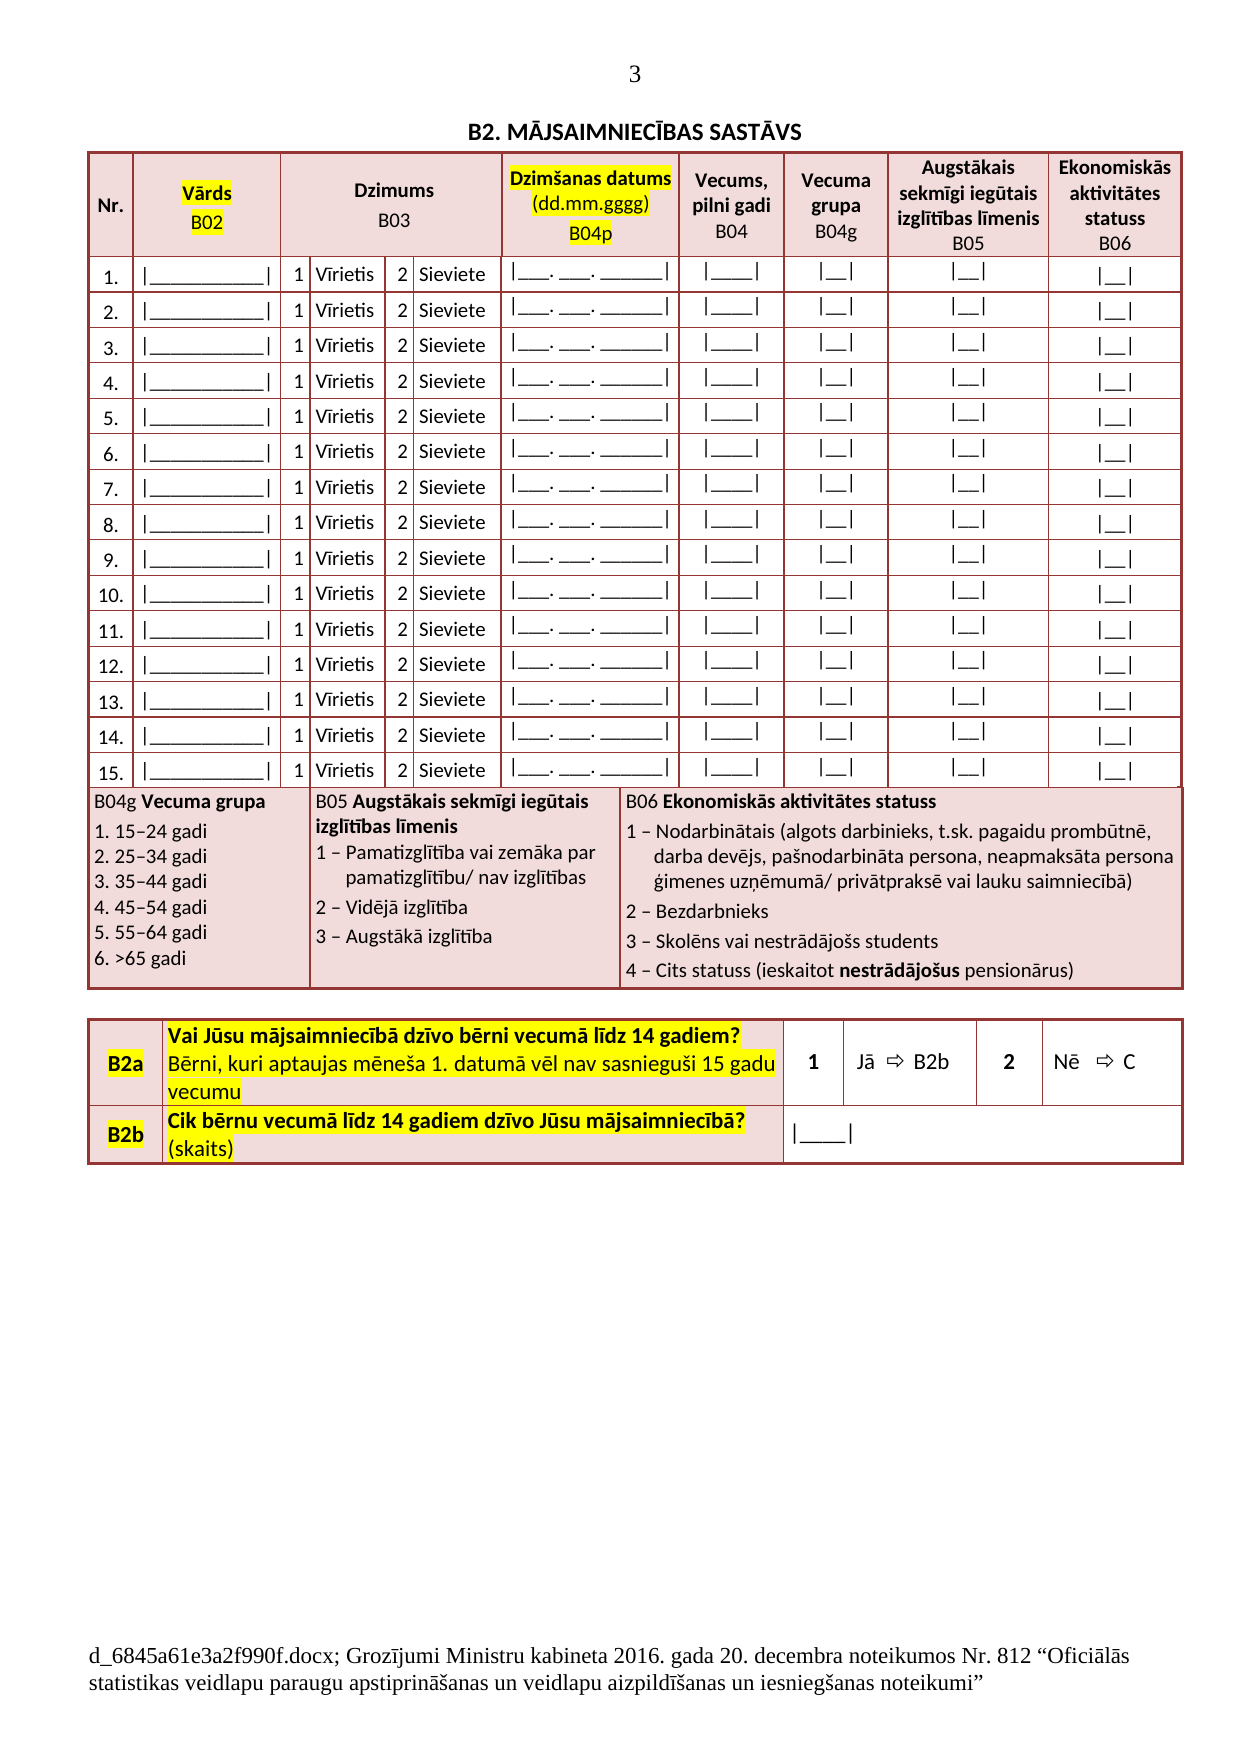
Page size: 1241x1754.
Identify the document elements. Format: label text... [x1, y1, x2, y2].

table_cell |__| [785, 753, 887, 787]
table_cell |__| [889, 753, 1048, 787]
table_cell |__| [785, 647, 887, 681]
table_cell 2 [386, 682, 413, 716]
table_cell B06 Ekonomiskās aktivitātes statuss 1 – Nodarbinātais (algots darbinieks, t.sk. pagaidu prombūtnē, darba devējs, pašnodarbināta persona, neapmaksāta persona ģimenes uzņēmumā/ privātpraksē vai lauku saimniecībā) 2 – Bezdarbnieks 3 – Skolēns vai nestrādājošs students 4 – Cits statuss (ieskaitot nestrādājošus pensionārus) [621, 788, 1181, 987]
table_header 1 [784, 1021, 843, 1105]
table_cell |___________| [134, 540, 280, 575]
table_cell 11. [90, 611, 132, 646]
table_cell Sieviete [414, 399, 500, 433]
table_cell |____| [680, 718, 783, 752]
table_cell 1 [281, 611, 309, 646]
table_cell |__| [889, 328, 1048, 362]
table_cell Cik bērnu vecumā līdz 14 gadiem dzīvo Jūsu mājsaimniecībā? (skaits) [234, 1106, 783, 1162]
table_cell |___________| [134, 293, 280, 327]
table_cell 8. [90, 505, 132, 539]
table_cell |___. ___. ______| [502, 718, 678, 752]
table_cell |___________| [134, 576, 280, 610]
table_cell |__| [889, 540, 1048, 575]
table_cell |___. ___. ______| [502, 434, 678, 468]
table_cell |__| [785, 540, 887, 575]
table_cell 7. [90, 470, 132, 504]
text B2. MĀJSAIMNIECĪBAS SASTĀVS [89, 117, 1181, 147]
table_cell Vīrietis [311, 718, 384, 752]
table_cell |__| [889, 434, 1048, 468]
table_cell Sieviete [414, 647, 500, 681]
table_cell 1 [281, 328, 309, 362]
table_cell |___. ___. ______| [502, 540, 678, 575]
table_cell Vīrietis [311, 682, 384, 716]
table_cell Vīrietis [311, 363, 384, 398]
table_cell Vīrietis [311, 753, 384, 787]
table_cell Sieviete [414, 718, 500, 752]
table_cell |__| [785, 505, 887, 539]
table_cell |___________| [134, 718, 280, 752]
table_cell |___. ___. ______| [502, 576, 678, 610]
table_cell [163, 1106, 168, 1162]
table_cell |__| [785, 399, 887, 433]
table_cell Sieviete [414, 470, 500, 504]
table_cell |__| [889, 363, 1048, 398]
table_cell 2 [386, 647, 413, 681]
table_cell 4. [90, 363, 132, 398]
table_cell 1 [281, 647, 309, 681]
table_cell |__| [889, 576, 1048, 610]
table_cell 14. [90, 718, 132, 752]
table_cell Sieviete [414, 611, 500, 646]
table_cell |___. ___. ______| [502, 753, 678, 787]
table_header Dzimums B03 [281, 154, 501, 256]
table_cell |__| [889, 718, 1048, 752]
table_cell |__| [785, 328, 887, 362]
table_cell Sieviete [414, 434, 500, 468]
table_cell |____| [680, 434, 783, 468]
table_cell 2 [386, 718, 413, 752]
table_cell |____| [680, 682, 783, 716]
table_cell Sieviete [414, 257, 500, 291]
table_cell |____| [680, 505, 783, 539]
table_cell |__| [785, 434, 887, 468]
table_cell Sieviete [414, 505, 500, 539]
table_cell |___________| [134, 434, 280, 468]
table_cell B05 Augstākais sekmīgi iegūtais izglītības līmenis 1 – Pamatizglītība vai zemāka par pamatizglītību/ nav izglītības 2 – Vidējā izglītība 3 – Augstākā izglītība [311, 788, 619, 987]
table_cell |____| [680, 540, 783, 575]
table_cell |__| [1049, 540, 1180, 575]
table_cell 2 [386, 540, 413, 575]
table_cell 3. [90, 328, 132, 362]
table_header Vārds B02 [134, 154, 280, 256]
table_cell |____| [680, 328, 783, 362]
table_cell |____| [680, 399, 783, 433]
table_cell |__| [889, 682, 1048, 716]
table_cell |__| [785, 611, 887, 646]
table_cell 1 [281, 540, 309, 575]
table_cell 9. [90, 540, 132, 575]
table_cell |__| [1049, 293, 1180, 327]
table_cell |__| [1049, 576, 1180, 610]
table_cell |__| [1049, 399, 1180, 433]
table_cell |__| [785, 293, 887, 327]
table_cell Vīrietis [311, 505, 384, 539]
table_cell |____| [680, 257, 783, 291]
table_cell |___________| [134, 470, 280, 504]
table_cell |__| [889, 611, 1048, 646]
table_cell |__| [785, 682, 887, 716]
table_cell |__| [785, 257, 887, 291]
table_cell 1 [281, 576, 309, 610]
table_cell |___________| [134, 647, 280, 681]
table_cell |__| [1049, 753, 1180, 787]
table_cell |___. ___. ______| [502, 328, 678, 362]
table_cell |____| [680, 611, 783, 646]
table_cell 2 [386, 399, 413, 433]
table_cell |___________| [134, 363, 280, 398]
table_cell |____| [680, 576, 783, 610]
table_cell Vīrietis [311, 647, 384, 681]
table_header Vecuma grupa B04g [785, 154, 887, 256]
table_cell 10. [90, 576, 132, 610]
table_cell |__| [1049, 682, 1180, 716]
table_header Nr. [90, 154, 132, 256]
table_cell 15. [90, 753, 132, 787]
table_cell 2. [90, 293, 132, 327]
table_cell Sieviete [414, 682, 500, 716]
table_cell 1 [281, 434, 309, 468]
table_cell 2 [386, 753, 413, 787]
table_cell 1 [281, 363, 309, 398]
table_cell |___. ___. ______| [502, 505, 678, 539]
table_cell Vīrietis [311, 576, 384, 610]
table_cell |__| [889, 505, 1048, 539]
table_cell 1 [281, 753, 309, 787]
table_cell Sieviete [414, 753, 500, 787]
table_cell Sieviete [414, 540, 500, 575]
table_cell |___________| [134, 257, 280, 291]
table_cell Vīrietis [311, 399, 384, 433]
table_cell 2 [386, 293, 413, 327]
table_cell 2 [386, 328, 413, 362]
table_cell |__| [889, 257, 1048, 291]
table_cell 2 [386, 505, 413, 539]
table_cell B2b [90, 1106, 162, 1162]
table_cell |__| [1049, 718, 1180, 752]
table_cell 1 [281, 682, 309, 716]
table_cell |____| [680, 470, 783, 504]
table_cell |__| [889, 293, 1048, 327]
table_cell Vīrietis [311, 293, 384, 327]
table_cell |__| [1049, 328, 1180, 362]
table_cell 1 [281, 257, 309, 291]
table_cell |___. ___. ______| [502, 399, 678, 433]
table_cell |___. ___. ______| [502, 363, 678, 398]
table_cell |___. ___. ______| [502, 257, 678, 291]
table_header Vecums, pilni gadi B04 [680, 154, 783, 256]
table_cell Sieviete [414, 576, 500, 610]
table_cell |____| [784, 1106, 1181, 1162]
table_header Ekonomiskās aktivitātes statuss B06 [1049, 154, 1180, 256]
table_cell 12. [90, 647, 132, 681]
table_cell 2 [386, 611, 413, 646]
table_cell |___. ___. ______| [502, 611, 678, 646]
table_cell |___________| [134, 611, 280, 646]
table_cell |__| [1049, 470, 1180, 504]
table_cell |__| [889, 647, 1048, 681]
table_cell |___. ___. ______| [502, 293, 678, 327]
table_cell Sieviete [414, 328, 500, 362]
table_cell 2 [386, 257, 413, 291]
table_header Dzimšanas datums (dd.mm.gggg) B04p [503, 154, 678, 256]
table_cell |__| [1049, 257, 1180, 291]
table_cell |__| [1049, 434, 1180, 468]
table_cell |__| [1049, 505, 1180, 539]
table_cell |__| [1049, 611, 1180, 646]
table_header B2a [90, 1021, 162, 1105]
table_header Nē C [1043, 1021, 1181, 1105]
table_cell 2 [386, 470, 413, 504]
table_cell Sieviete [414, 363, 500, 398]
table_cell |__| [785, 363, 887, 398]
table_cell |____| [680, 293, 783, 327]
table_cell |__| [785, 470, 887, 504]
table_cell |__| [889, 399, 1048, 433]
table_cell |___. ___. ______| [502, 470, 678, 504]
table_cell 1 [281, 399, 309, 433]
table_cell B04g Vecuma grupa 1. 15–24 gadi 2. 25–34 gadi 3. 35–44 gadi 4. 45–54 gadi 5. 55–64 gadi 6. >65 gadi [90, 788, 309, 987]
table_cell |___________| [134, 328, 280, 362]
table_cell Vīrietis [311, 611, 384, 646]
table_cell |___. ___. ______| [502, 682, 678, 716]
table_cell |___________| [134, 753, 280, 787]
table_cell |____| [680, 647, 783, 681]
table_cell |___________| [134, 682, 280, 716]
table_cell 2 [386, 576, 413, 610]
table_header Vai Jūsu mājsaimniecībā dzīvo bērni vecumā līdz 14 gadiem? Bērni, kuri aptaujas mēneša 1. datumā vēl nav sasnieguši 15 gadu vecumu [163, 1021, 783, 1105]
table_cell 2 [386, 434, 413, 468]
table_cell 2 [386, 363, 413, 398]
table_cell Vīrietis [311, 434, 384, 468]
table_cell 6. [90, 434, 132, 468]
table_cell Vīrietis [311, 257, 384, 291]
table_cell 1 [281, 718, 309, 752]
table_cell 5. [90, 399, 132, 433]
table_cell 1 [281, 293, 309, 327]
table_cell |__| [785, 718, 887, 752]
table_cell Vīrietis [311, 470, 384, 504]
table_cell 1. [90, 257, 132, 291]
table_cell |___________| [134, 399, 280, 433]
table_header 2 [977, 1021, 1042, 1105]
table_cell |____| [680, 753, 783, 787]
table_cell Sieviete [414, 293, 500, 327]
table_cell |___________| [134, 505, 280, 539]
table_header Augstākais sekmīgi iegūtais izglītības līmenis B05 [889, 154, 1048, 256]
table_cell |__| [785, 576, 887, 610]
table_cell |__| [889, 470, 1048, 504]
table_cell |___. ___. ______| [502, 647, 678, 681]
table_cell 1 [281, 505, 309, 539]
table_cell |____| [680, 363, 783, 398]
table_cell 13. [90, 682, 132, 716]
table_cell 1 [281, 470, 309, 504]
table_cell |__| [1049, 363, 1180, 398]
table_cell Vīrietis [311, 540, 384, 575]
table_cell Vīrietis [311, 328, 384, 362]
table_header Jā B2b [844, 1021, 976, 1105]
table_cell |__| [1049, 647, 1180, 681]
